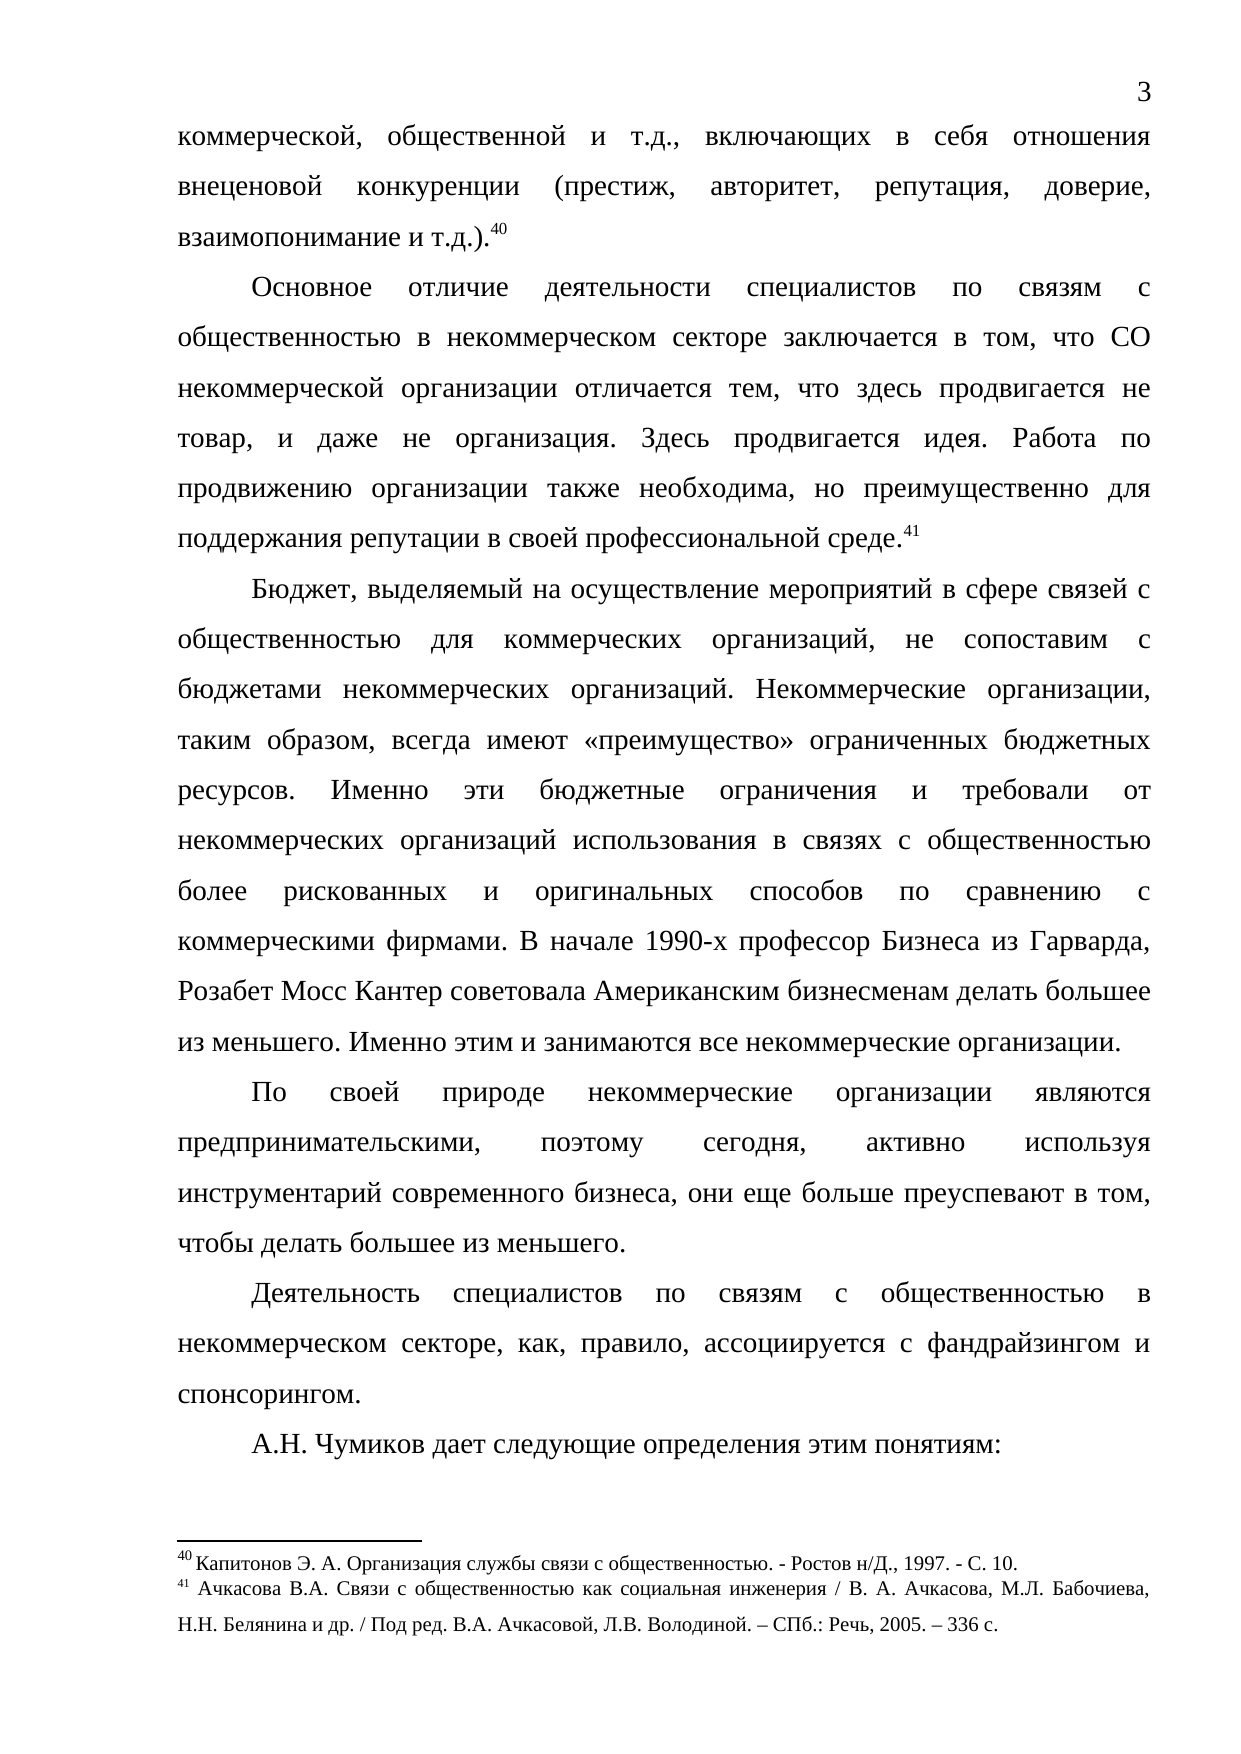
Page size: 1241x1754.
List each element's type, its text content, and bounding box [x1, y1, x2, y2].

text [177, 118, 1152, 252]
text Бюджет, выделяемый на осуществление мероприятий в сфере связей с общественностью для коммерческих организаций, не сопоставим с бюджетами некоммерческих организаций. Некоммерческие организации, таким образом, всегда имеют «преимущество» ограниченных бюджетных ресурсов. Именно эти бюджетные ограничения и требовали от некоммерческих организаций использования в связях с общественностью более рискованных и оригинальных способов по сравнению с коммерческими фирмами. В начале 1990-х профессор Бизнеса из Гарварда, Розабет Мосс Кантер советовала Американским бизнесменам делать большее из меньшего. Именно этим и занимаются все некоммерческие организации. [177, 571, 1152, 1057]
text А.Н. Чумиков дает следующие определения этим понятиям: [177, 1426, 1152, 1460]
text Деятельность специалистов по связям с общественностью в некоммерческом секторе, как, правило, ассоциируется с фандрайзингом и спонсорингом. [177, 1275, 1152, 1409]
text Основное отличие деятельности специалистов по связям с общественностью в некоммерческом секторе заключается в том, что СО некоммерческой организации отличается тем, что здесь продвигается не товар, и даже не организация. Здесь продвигается идея. Работа по продвижению организации также необходима, но преимущественно для поддержания репутации в своей профессиональной среде. [177, 269, 1152, 554]
text По своей природе некоммерческие организации являются предпринимательскими, поэтому сегодня, активно используя инструментарий современного бизнеса, они еще больше преуспевают в том, чтобы делать большее из меньшего. [177, 1074, 1152, 1258]
